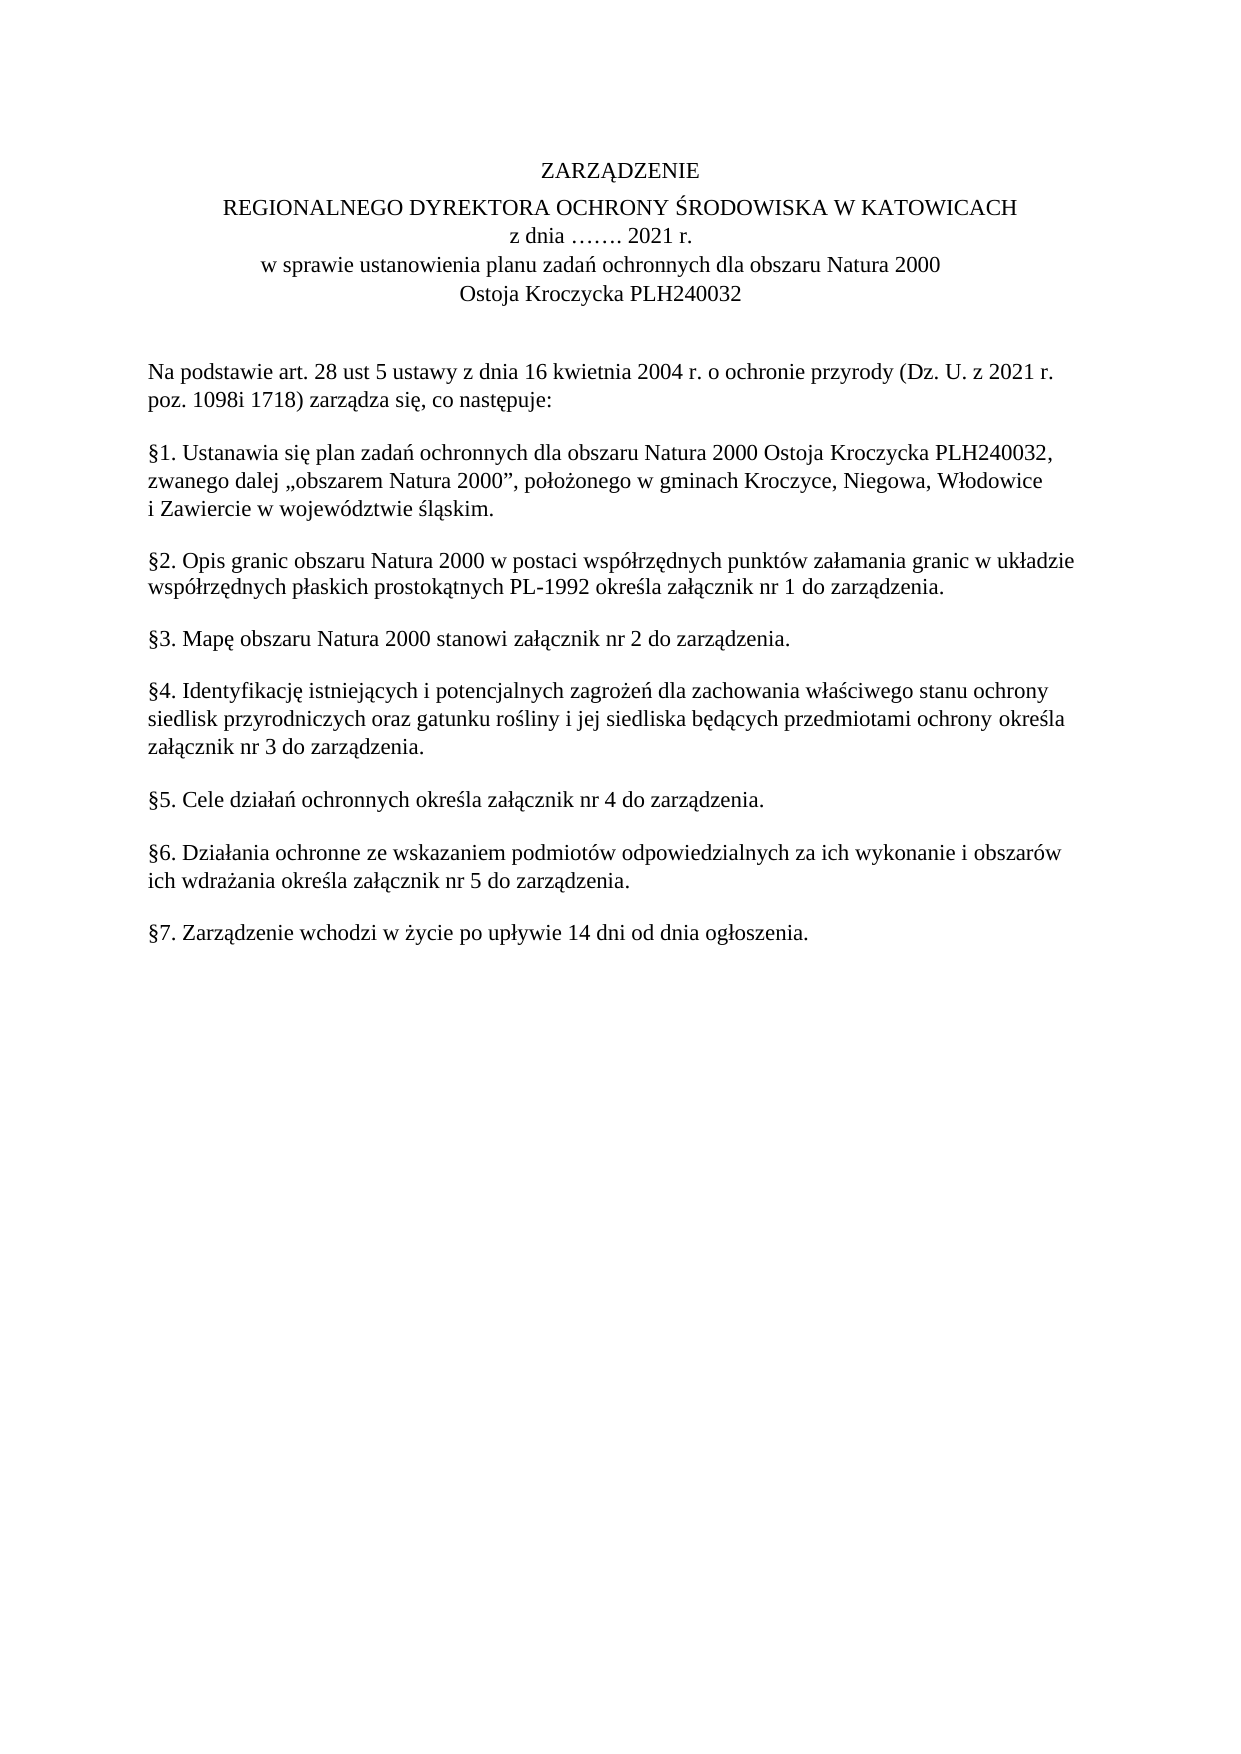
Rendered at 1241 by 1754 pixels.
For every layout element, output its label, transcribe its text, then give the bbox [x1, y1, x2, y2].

text Na podstawie art. 28 ust 5 ustawy z dnia 16 kwietnia 2004 r. o ochronie przyrody (Dz. U. z 2021 r. poz. 1098i 1718) zarządza się, co następuje: [148, 357, 1093, 413]
text §3. Mapę obszaru Natura 2000 stanowi załącznik nr 2 do zarządzenia. [148, 625, 1093, 651]
text REGIONALNEGO DYREKTORA OCHRONY ŚRODOWISKA W KATOWICACH [148, 194, 1093, 220]
text §4. Identyfikację istniejących i potencjalnych zagrożeń dla zachowania właściwego stanu ochrony siedlisk przyrodniczych oraz gatunku rośliny i jej siedliska będących przedmiotami ochrony określa załącznik nr 3 do zarządzenia. [148, 676, 1091, 760]
text §5. Cele działań ochronnych określa załącznik nr 4 do zarządzenia. [148, 785, 1092, 813]
text w sprawie ustanowienia planu zadań ochronnych dla obszaru Natura 2000 [148, 249, 1049, 278]
text §2. Opis granic obszaru Natura 2000 w postaci współrzędnych punktów załamania granic w układzie współrzędnych płaskich prostokątnych PL-1992 określa załącznik nr 1 do zarządzenia. [148, 547, 1093, 600]
text §7. Zarządzenie wchodzi w życie po upływie 14 dni od dnia ogłoszenia. [148, 919, 1092, 946]
text §1. Ustanawia się plan zadań ochronnych dla obszaru Natura 2000 Ostoja Kroczycka PLH240032, zwanego dalej „obszarem Natura 2000”, położonego w gminach Kroczyce, Niegowa, Włodowice i Zawiercie w województwie śląskim. [148, 438, 1093, 522]
text z dnia ……. 2021 r. [148, 220, 1049, 249]
text Ostoja Kroczycka PLH240032 [148, 278, 1049, 307]
text §6. Działania ochronne ze wskazaniem podmiotów odpowiedzialnych za ich wykonanie i obszarów ich wdrażania określa załącznik nr 5 do zarządzenia. [148, 838, 1093, 894]
text ZARZĄDZENIE [148, 157, 1093, 184]
